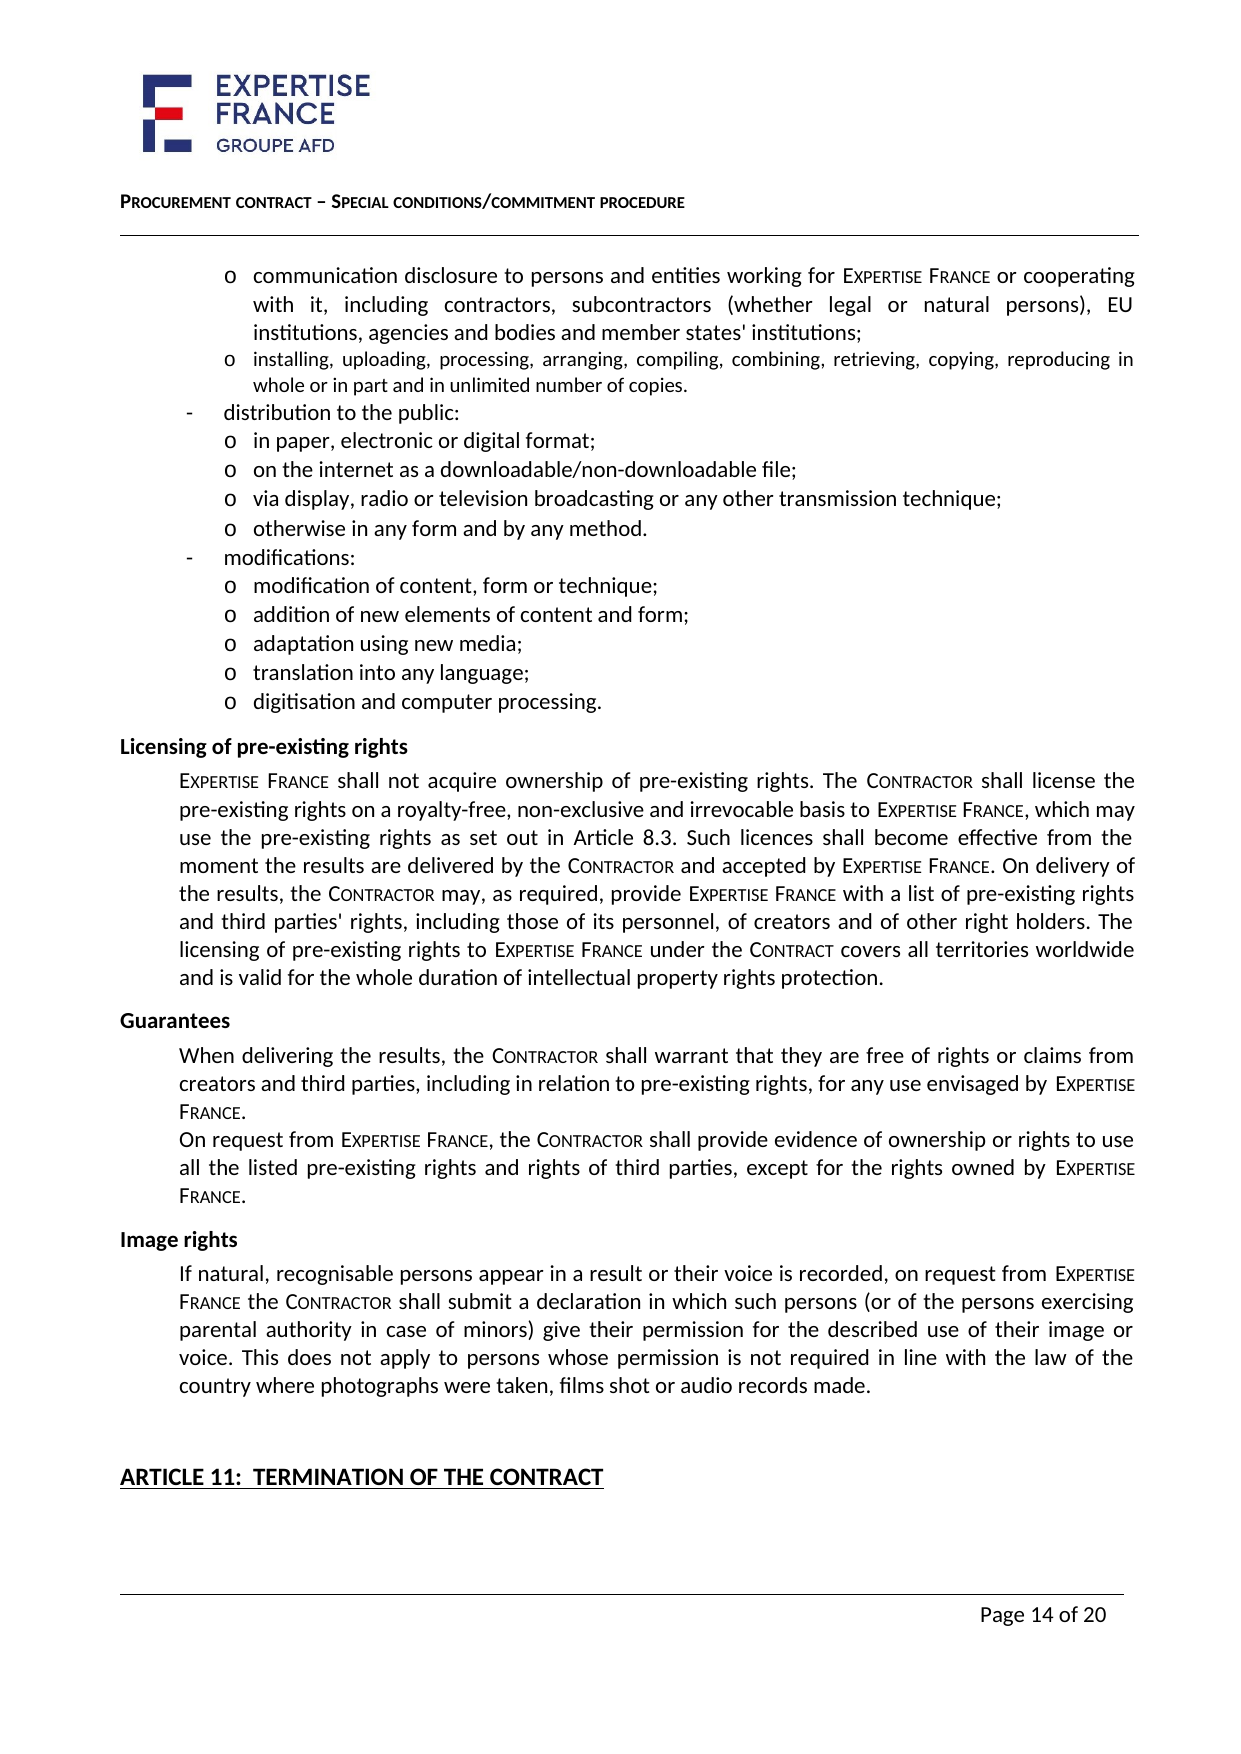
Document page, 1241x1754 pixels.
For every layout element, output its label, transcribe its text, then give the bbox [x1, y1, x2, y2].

subtitle Licensing of pre-existing rights [120, 729, 1135, 760]
picture [120, 41, 397, 183]
list Termination of the contract [120, 1462, 1135, 1492]
list digitisation and computer processing. [223, 687, 1135, 717]
text On request from Expertise France, the Contractor shall provide evidence of ownership or rights to use all the listed pre-existing rights and rights of third parties, except for the rights owned by Expertise France. [179, 1125, 1135, 1209]
list via display, radio or television broadcasting or any other transmission technique; [223, 484, 1135, 514]
list adaptation using new media; [223, 629, 1135, 658]
list communication disclosure to persons and entities working for Expertise France or cooperating with it, including contractors, subcontractors (whether legal or natural persons), EU institutions, agencies and bodies and member states' institutions; [223, 261, 1135, 346]
subtitle Guarantees [120, 1003, 1135, 1034]
list translation into any language; [223, 658, 1135, 687]
list distribution to the public: [186, 398, 1135, 426]
subtitle Image rights [120, 1221, 1135, 1253]
list otherwise in any form and by any method. [223, 514, 1135, 543]
list addition of new elements of content and form; [223, 600, 1135, 629]
text Expertise France shall not acquire ownership of pre-existing rights. The Contractor shall license the pre-existing rights on a royalty-free, non-exclusive and irrevocable basis to Expertise France, which may use the pre-existing rights as set out in Article 8.3. Such licences shall become effective from the moment the results are delivered by the Contractor and accepted by Expertise France. On delivery of the results, the Contractor may, as required, provide Expertise France with a list of pre-existing rights and third parties' rights, including those of its personnel, of creators and of other right holders. The licensing of pre-existing rights to Expertise France under the Contract covers all territories worldwide and is valid for the whole duration of intellectual property rights protection. [179, 767, 1135, 991]
list modifications: [186, 543, 1135, 571]
list installing, uploading, processing, arranging, compiling, combining, retrieving, copying, reproducing in whole or in part and in unlimited number of copies. [223, 346, 1135, 398]
list in paper, electronic or digital format; [223, 426, 1135, 455]
list on the internet as a downloadable/non-downloadable file; [223, 455, 1135, 484]
text When delivering the results, the Contractor shall warrant that they are free of rights or claims from creators and third parties, including in relation to pre-existing rights, for any use envisaged by Expertise France. [179, 1041, 1135, 1125]
list modification of content, form or technique; [223, 571, 1135, 600]
text If natural, recognisable persons appear in a result or their voice is recorded, on request from Expertise France the Contractor shall submit a declaration in which such persons (or of the persons exercising parental authority in case of minors) give their permission for the described use of their image or voice. This does not apply to persons whose permission is not required in line with the law of the country where photographs were taken, films shot or audio records made. [179, 1259, 1135, 1399]
